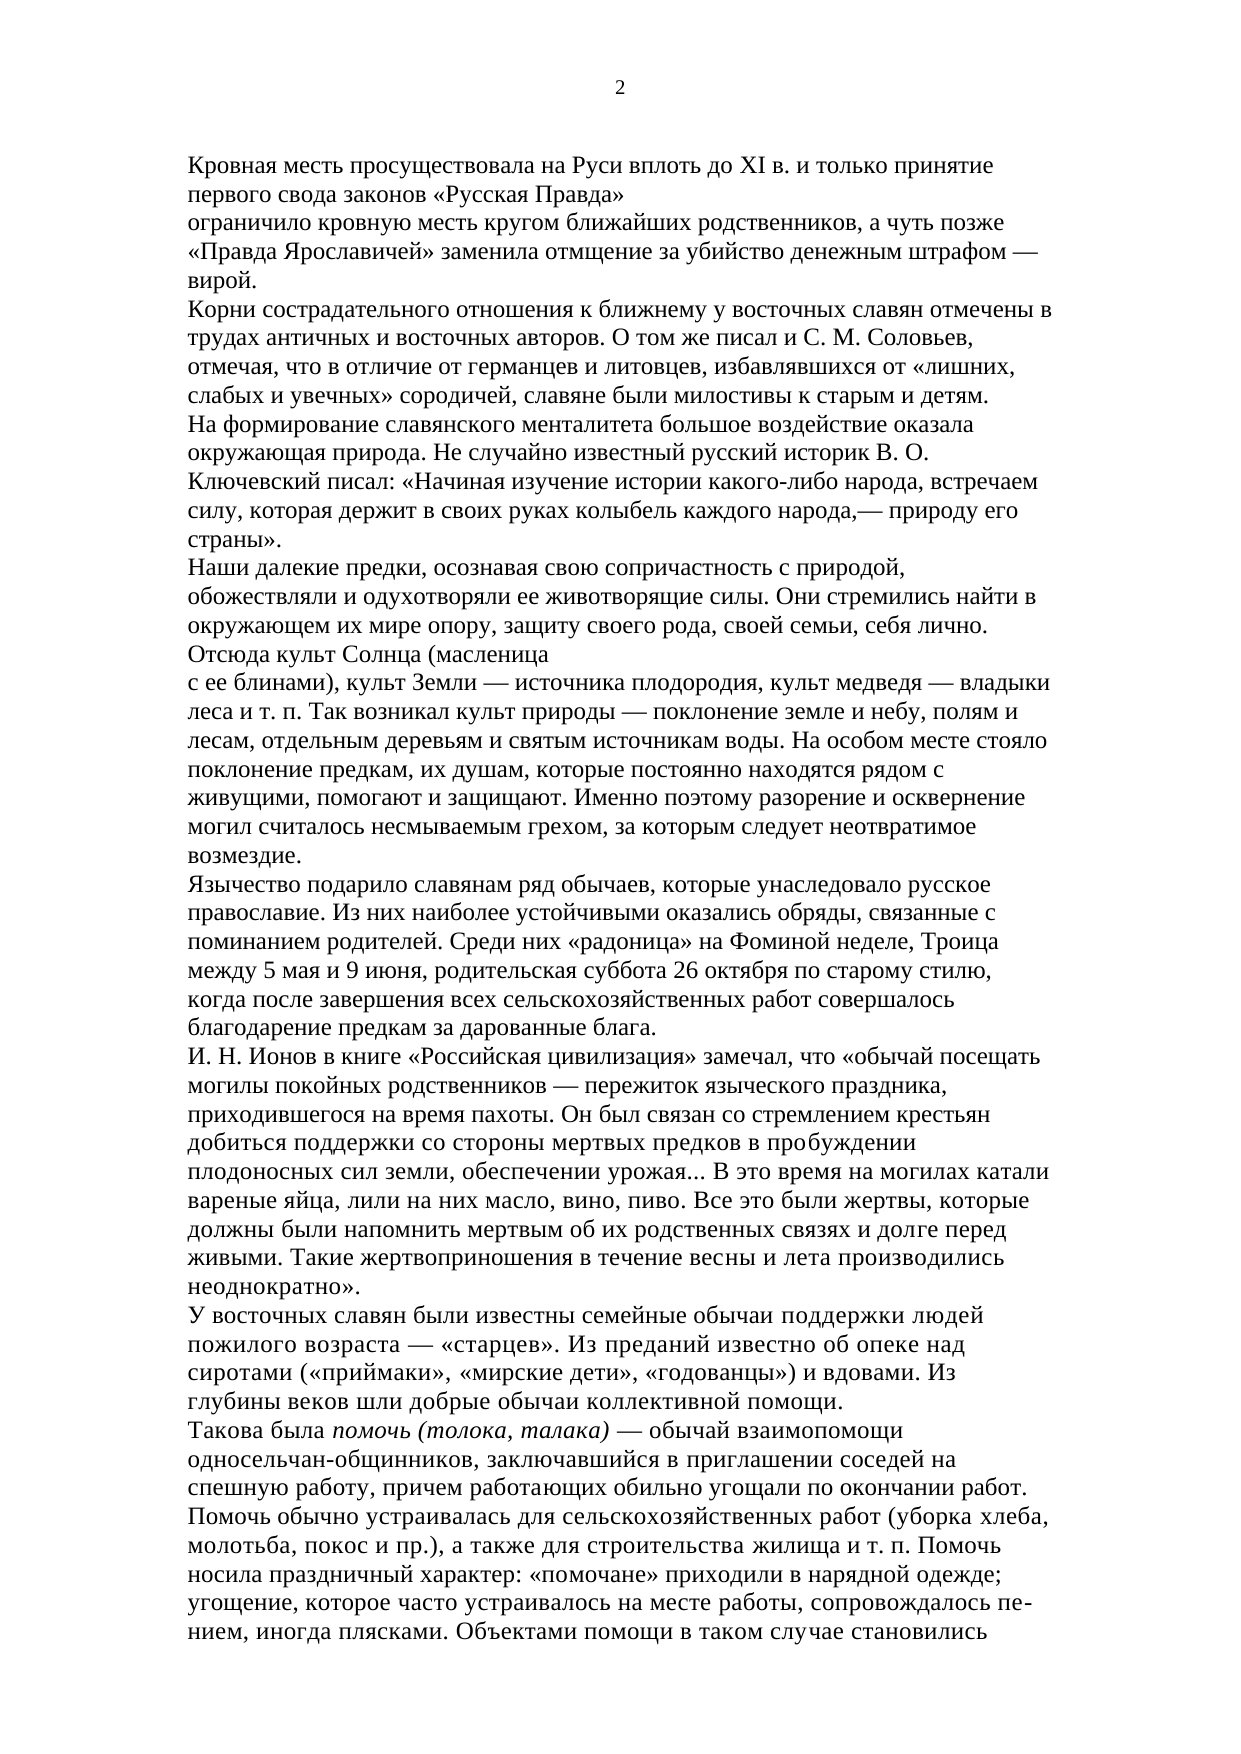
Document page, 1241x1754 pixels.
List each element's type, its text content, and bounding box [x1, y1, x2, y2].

text Корни сострадательного отношения к ближнему у восточных славян отмечены в трудах античных и восточных авторов. О том же писал и С. М. Соловьев, отмечая, что в отличие от германцев и литовцев, избавлявшихся от «лишних, слабых и увечных» сородичей, славяне были милостивы к старым и детям. [187, 294, 1053, 409]
text с ее блинами), культ Земли — источника плодородия, культ медведя — владыки леса и т. п. Так возникал культ природы — поклонение земле и небу, полям и лесам, отдельным деревьям и святым источникам воды. На особом месте стояло поклонение предкам, их душам, которые постоянно находятся рядом с живущими, помогают и защищают. Именно поэтому разорение и осквернение могил считалось несмываемым грехом, за которым следует неотвратимое возмездие. [187, 667, 1053, 869]
text Кровная месть просуществовала на Руси вплоть до XI в. и только принятие первого свода законов «Русская Правда» [187, 150, 1053, 207]
text И. Н. Ионов в книге «Российская цивилизация» замечал, что «обычай посещать могилы покойных родственников — пережиток языческого праздника, приходившегося на время пахоты. Он был связан со стремлением крестьян добиться поддержки со стороны мертвых предков в пробуждении плодоносных сил земли, обеспечении урожая... В это время на могилах катали вареные яйца, лили на них масло, вино, пиво. Все это были жертвы, которые должны были напомнить мертвым об их родственных связях и долге перед живыми. Такие жертвоприношения в течение весны и лета производились неоднократно». [187, 1041, 1053, 1300]
text У восточных славян были известны семейные обычаи поддержки людей пожилого возраста — «старцев». Из преданий известно об опеке над сиротами («приймаки», «мирские дети», «годованцы») и вдовами. Из глубины веков шли добрые обычаи коллективной помощи. [187, 1300, 1053, 1415]
text Наши далекие предки, осознавая свою сопричастность с природой, обожествляли и одухотворяли ее животворящие силы. Они стремились найти в окружающем их мире опору, защиту своего рода, своей семьи, себя лично. Отсюда культ Солнца (масленица [187, 552, 1053, 667]
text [187, 1415, 1053, 1645]
text ограничило кровную месть кругом ближайших родственников, а чуть позже «Правда Ярославичей» заменила отмщение за убийство денежным штрафом — вирой. [187, 207, 1053, 294]
text На формирование славянского менталитета большое воздействие оказала окружающая природа. Не случайно известный русский историк В. О. Ключевский писал: «Начиная изучение истории какого-либо народа, встречаем силу, которая держит в своих руках колыбель каждого народа,— природу его страны». [187, 409, 1053, 552]
text Язычество подарило славянам ряд обычаев, которые унаследовало русское православие. Из них наиболее устойчивыми оказались обряды, связанные с поминанием родителей. Среди них «радоница» на Фоминой неделе, Троица между 5 мая и 9 июня, родительская суббота 26 октября по старому стилю, когда после завершения всех сельскохозяйственных работ совершалось благодарение предкам за дарованные блага. [187, 869, 1053, 1041]
